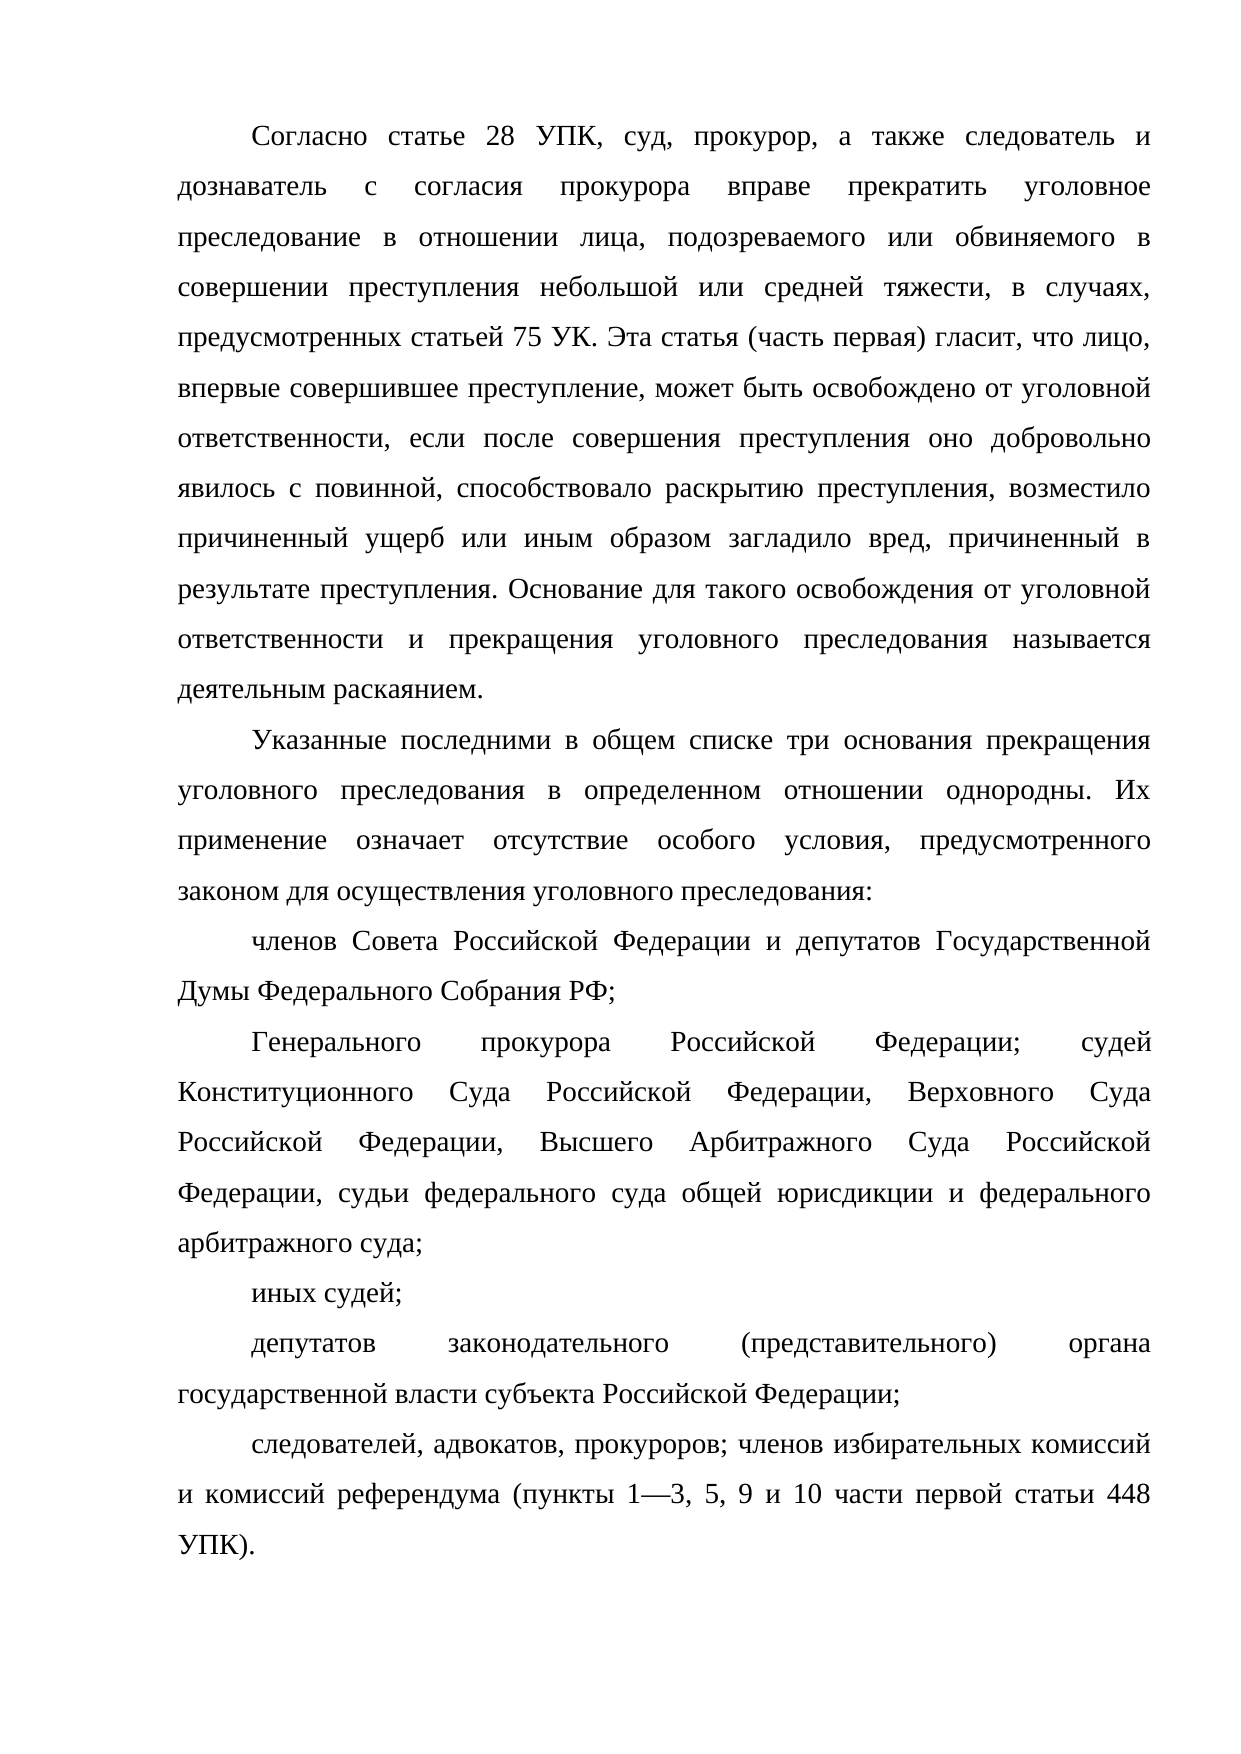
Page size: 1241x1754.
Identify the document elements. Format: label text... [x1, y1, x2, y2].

text Согласно статье 28 УПК, суд, прокурор, а также следователь и дознаватель с согласия прокурора вправе прекратить уголовное преследование в отношении лица, подозреваемого или обвиняемого в совершении преступления небольшой или средней тяжести, в случаях, предусмотренных статьей 75 УК. Эта статья (часть первая) гласит, что лицо, впервые совершившее преступление, может быть освобождено от уголовной ответственности, если после совершения преступления оно добровольно явилось с повинной, способствовало раскрытию преступления, возместило причиненный ущерб или иным образом загладило вред, причиненный в результате преступления. Основание для такого освобождения от уголовной ответственности и прекращения уголовного преследования называется деятельным раскаянием. [177, 118, 1152, 705]
text членов Совета Российской Федерации и депутатов Государственной Думы Федерального Собрания РФ; [177, 923, 1152, 1007]
text Генерального прокурора Российской Федерации; судей Конституционного Суда Российской Федерации, Верховного Суда Российской Федерации, Высшего Арбитражного Суда Российской Федерации, судьи федерального суда общей юрисдикции и федерального арбитражного суда; [177, 1024, 1152, 1258]
text следователей, адвокатов, прокуроров; членов избирательных комиссий и комиссий референдума (пункты 1—3, 5, 9 и 10 части первой статьи 448 УПК). [177, 1426, 1152, 1560]
text Указанные последними в общем списке три основания прекращения уголовного преследования в определенном отношении однородны. Их применение означает отсутствие особого условия, предусмотренного законом для осуществления уголовного преследования: [177, 722, 1152, 906]
text иных судей; [177, 1275, 1152, 1309]
text депутатов законодательного (представительного) органа государственной власти субъекта Российской Федерации; [177, 1326, 1152, 1409]
